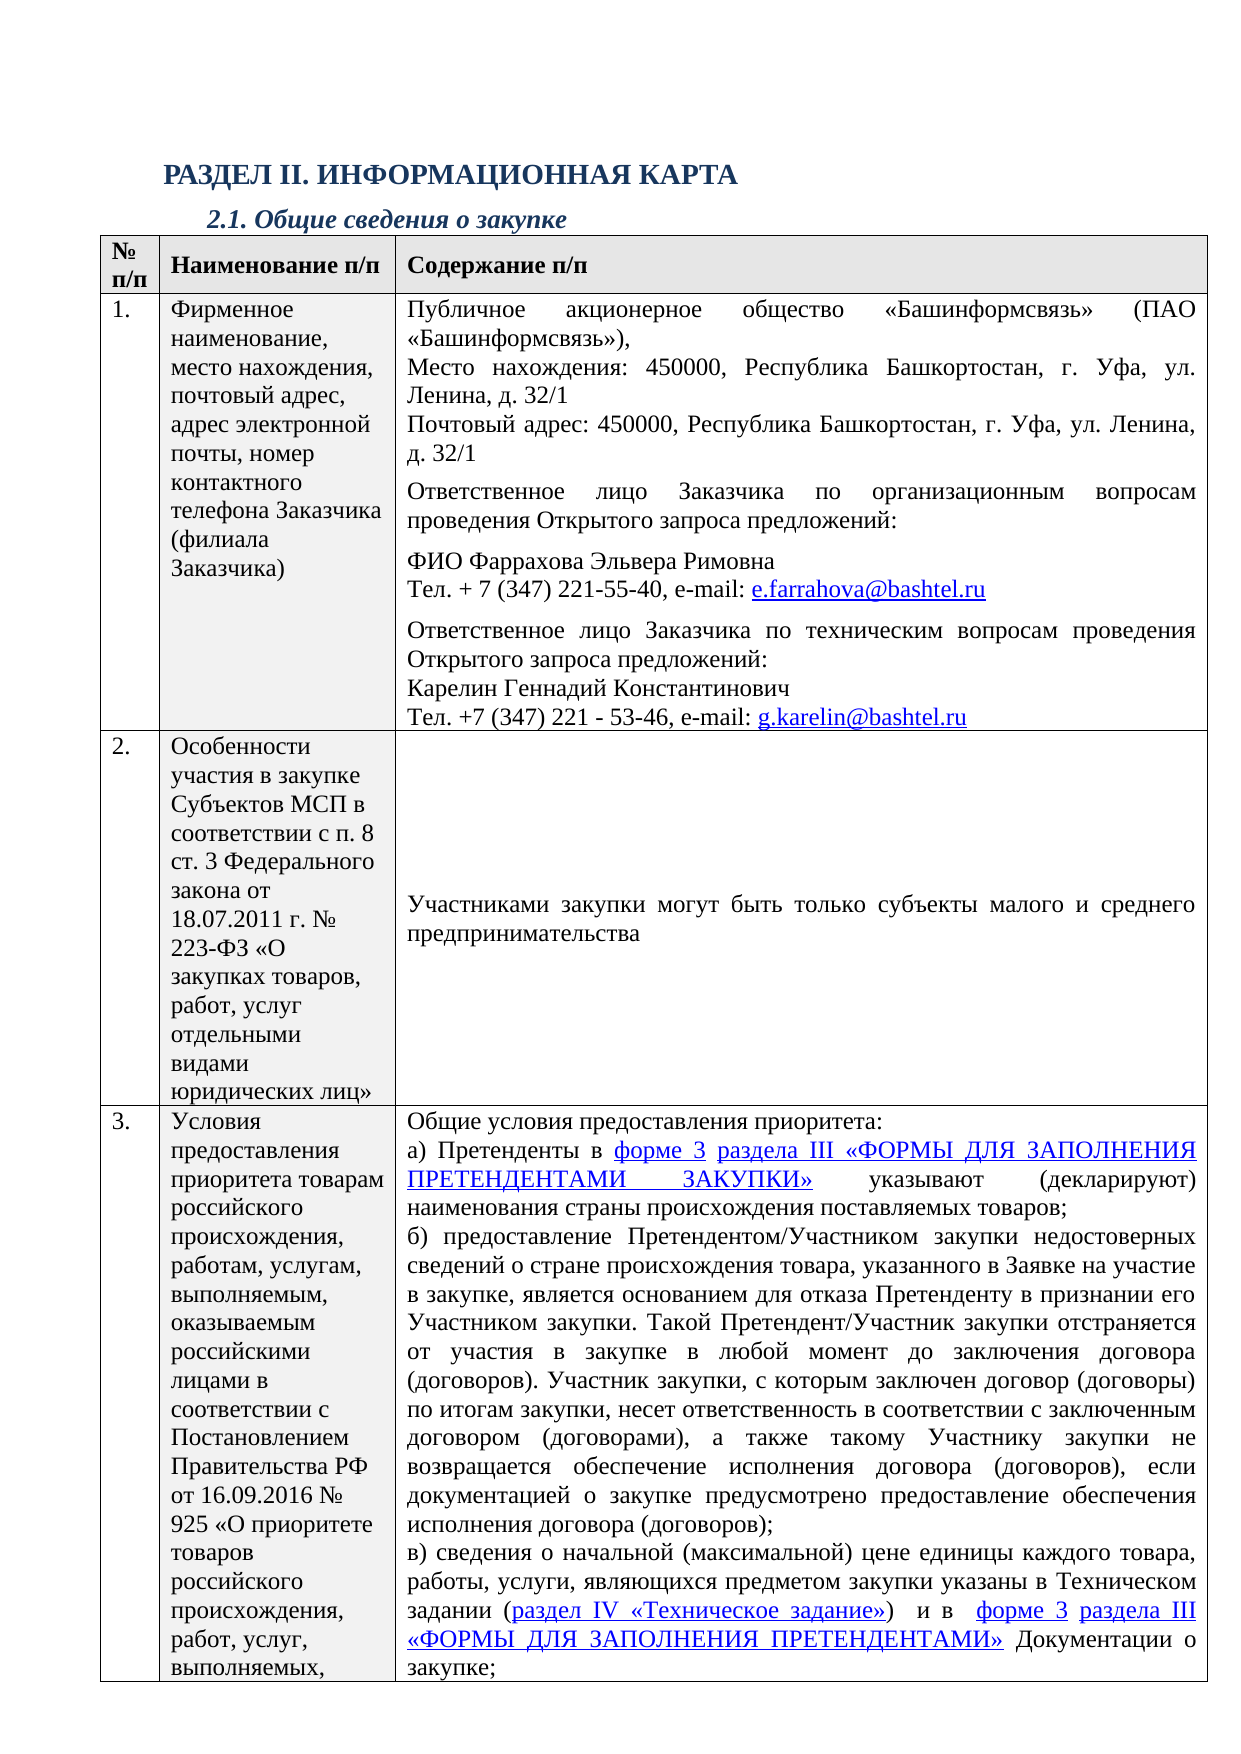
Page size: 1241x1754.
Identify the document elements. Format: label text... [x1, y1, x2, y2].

table_header Содержание п/п [396, 236, 1207, 293]
table_header Наименование п/п [160, 236, 395, 293]
table_cell Фирменное наименование, место нахождения, почтовый адрес, адрес электронной почты, номер контактного телефона Заказчика (филиала Заказчика) [160, 294, 395, 730]
table_cell [101, 294, 159, 730]
table_cell Особенности участия в закупке Субъектов МСП в соответствии с п. 8 ст. 3 Федерального закона от 18.07.2011 г. № 223-ФЗ «О закупках товаров, работ, услуг отдельными видами юридических лиц» [160, 731, 395, 1105]
table_header № п/п [101, 236, 159, 293]
table_cell [101, 1106, 159, 1681]
subtitle 2.1. Общие сведения о закупке [207, 203, 1181, 235]
table_cell [101, 731, 159, 1105]
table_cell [396, 1106, 1207, 1681]
table_cell Участниками закупки могут быть только субъекты малого и среднего предпринимательства [396, 731, 1207, 1105]
subtitle РАЗДЕЛ II. ИНФОРМАЦИОННАЯ КАРТА [163, 157, 1181, 191]
table_cell Публичное акционерное общество «Башинформсвязь» (ПАО «Башинформсвязь»), Место нахождения: 450000, Республика Башкортостан, г. Уфа, ул. Ленина, д. 32/1 Почтовый адрес: 450000, Республика Башкортостан, г. Уфа, ул. Ленина, д. 32/1 Ответственное лицо Заказчика по организационным вопросам проведения Открытого запроса предложений: ФИО Фаррахова Эльвера Римовна Тел. + 7 (347) 221-55-40, e-mail: e.farrahova@bashtel.ru Ответственное лицо Заказчика по техническим вопросам проведения Открытого запроса предложений: Карелин Геннадий Константинович Тел. +7 (347) 221 - 53-46, e-mail: g.karelin@bashtel.ru [396, 294, 1207, 730]
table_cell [160, 1106, 395, 1681]
